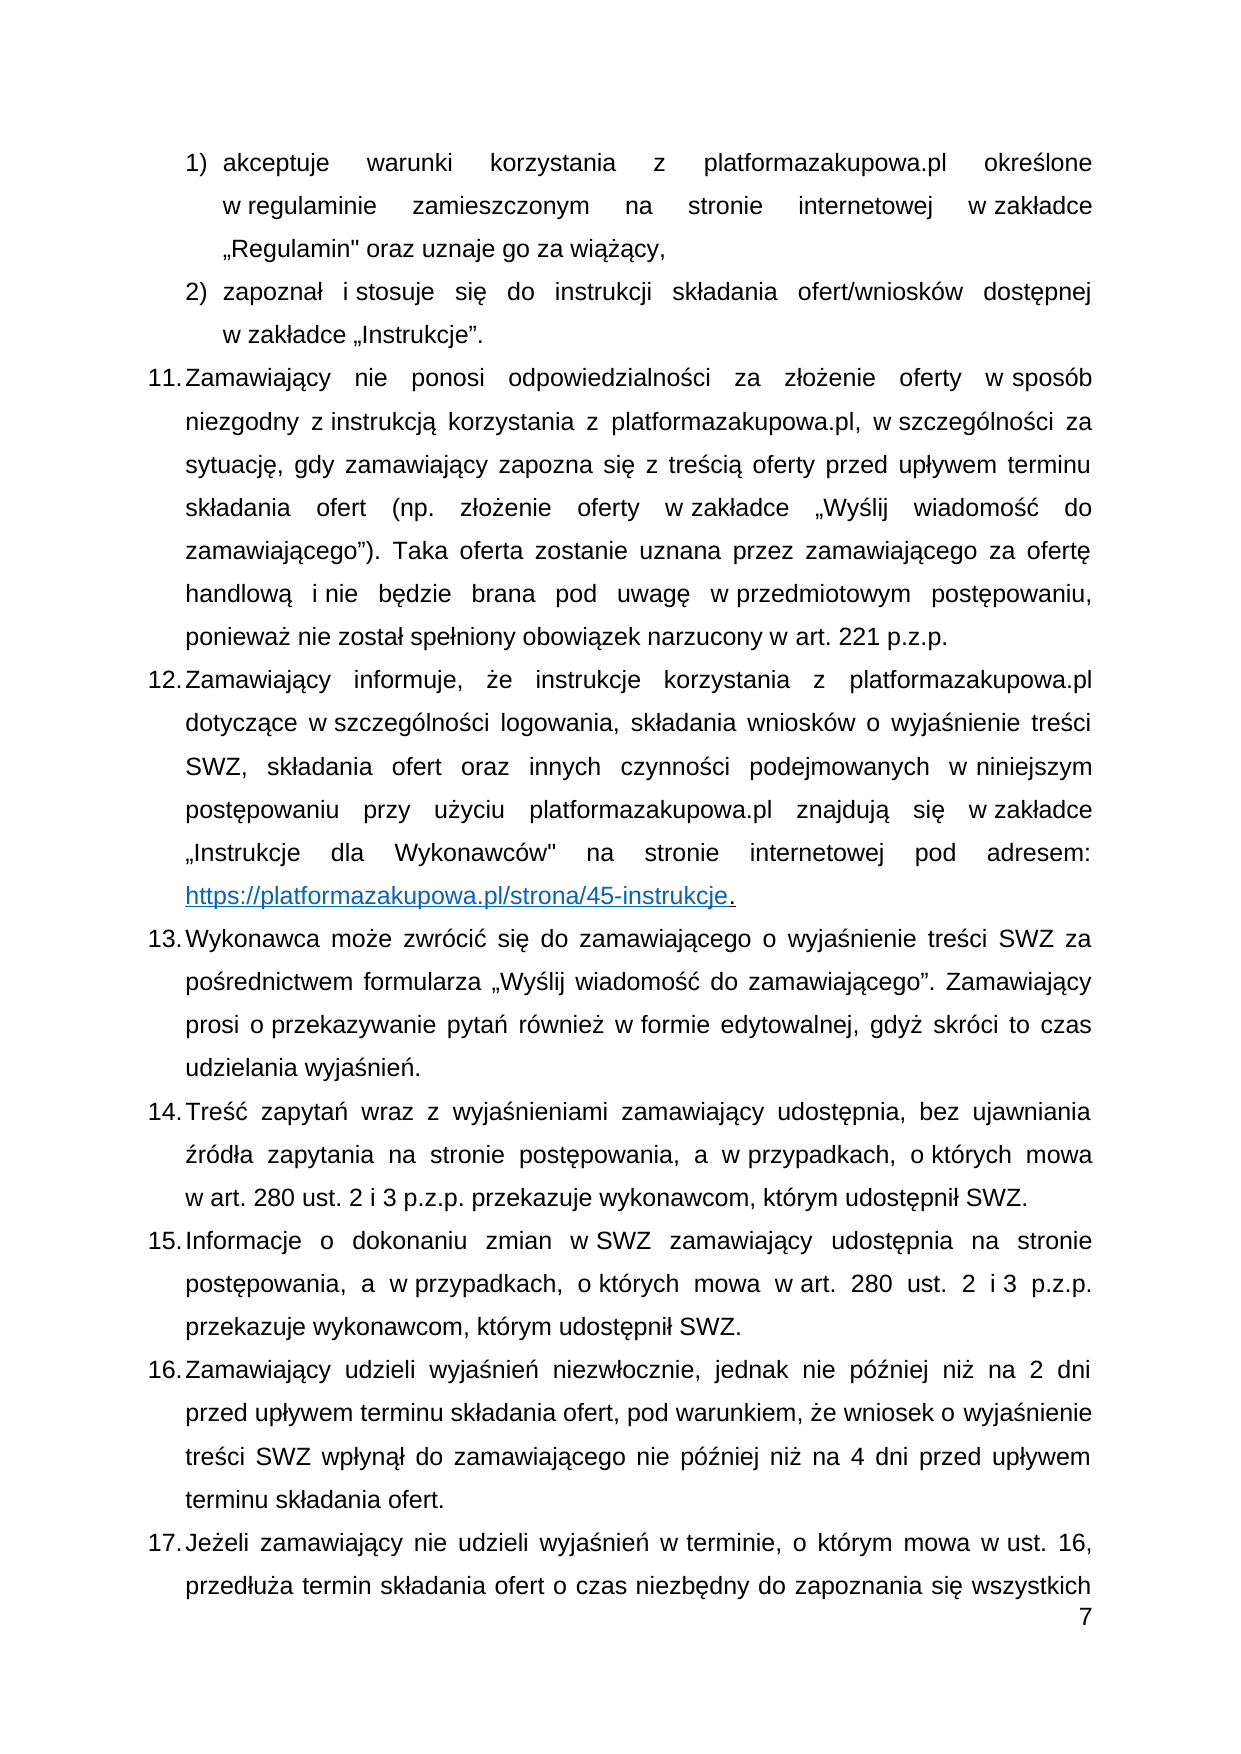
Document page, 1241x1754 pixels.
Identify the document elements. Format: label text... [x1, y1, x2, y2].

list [148, 1528, 1092, 1599]
list Zamawiający nie ponosi odpowiedzialności za złożenie oferty w sposób niezgodny z instrukcją korzystania z platformazakupowa.pl, w szczególności za sytuację, gdy zamawiający zapozna się z treścią oferty przed upływem terminu składania ofert (np. złożenie oferty w zakładce „Wyślij wiadomość do zamawiającego”). Taka oferta zostanie uznana przez zamawiającego za ofertę handlową i nie będzie brana pod uwagę w przedmiotowym postępowaniu, ponieważ nie został spełniony obowiązek narzucony w art. 221 p.z.p. [148, 363, 1092, 651]
list Informacje o dokonaniu zmian w SWZ zamawiający udostępnia na stronie postępowania, a w przypadkach, o których mowa w art. 280 ust. 2 i 3 p.z.p. przekazuje wykonawcom, którym udostępnił SWZ. [148, 1226, 1092, 1341]
list Wykonawca może zwrócić się do zamawiającego o wyjaśnienie treści SWZ za pośrednictwem formularza „Wyślij wiadomość do zamawiającego”. Zamawiający prosi o przekazywanie pytań również w formie edytowalnej, gdyż skróci to czas udzielania wyjaśnień. [148, 924, 1092, 1082]
list Zamawiający informuje, że instrukcje korzystania z platformazakupowa.pl dotyczące w szczególności logowania, składania wniosków o wyjaśnienie treści SWZ, składania ofert oraz innych czynności podejmowanych w niniejszym postępowaniu przy użyciu platformazakupowa.pl znajdują się w zakładce „Instrukcje dla Wykonawców" na stronie internetowej pod adresem: https://platformazakupowa.pl/strona/45-instrukcje. [148, 665, 1092, 909]
list Treść zapytań wraz z wyjaśnieniami zamawiający udostępnia, bez ujawniania źródła zapytania na stronie postępowania, a w przypadkach, o których mowa w art. 280 ust. 2 i 3 p.z.p. przekazuje wykonawcom, którym udostępnił SWZ. [148, 1096, 1092, 1211]
list zapoznał i stosuje się do instrukcji składania ofert/wniosków dostępnej w zakładce „Instrukcje”. [185, 277, 1092, 349]
list akceptuje warunki korzystania z platformazakupowa.pl określone w regulaminie zamieszczonym na stronie internetowej w zakładce „Regulamin" oraz uznaje go za wiążący, [185, 148, 1092, 263]
list Zamawiający udzieli wyjaśnień niezwłocznie, jednak nie później niż na 2 dni przed upływem terminu składania ofert, pod warunkiem, że wniosek o wyjaśnienie treści SWZ wpłynął do zamawiającego nie później niż na 4 dni przed upływem terminu składania ofert. [148, 1355, 1092, 1513]
